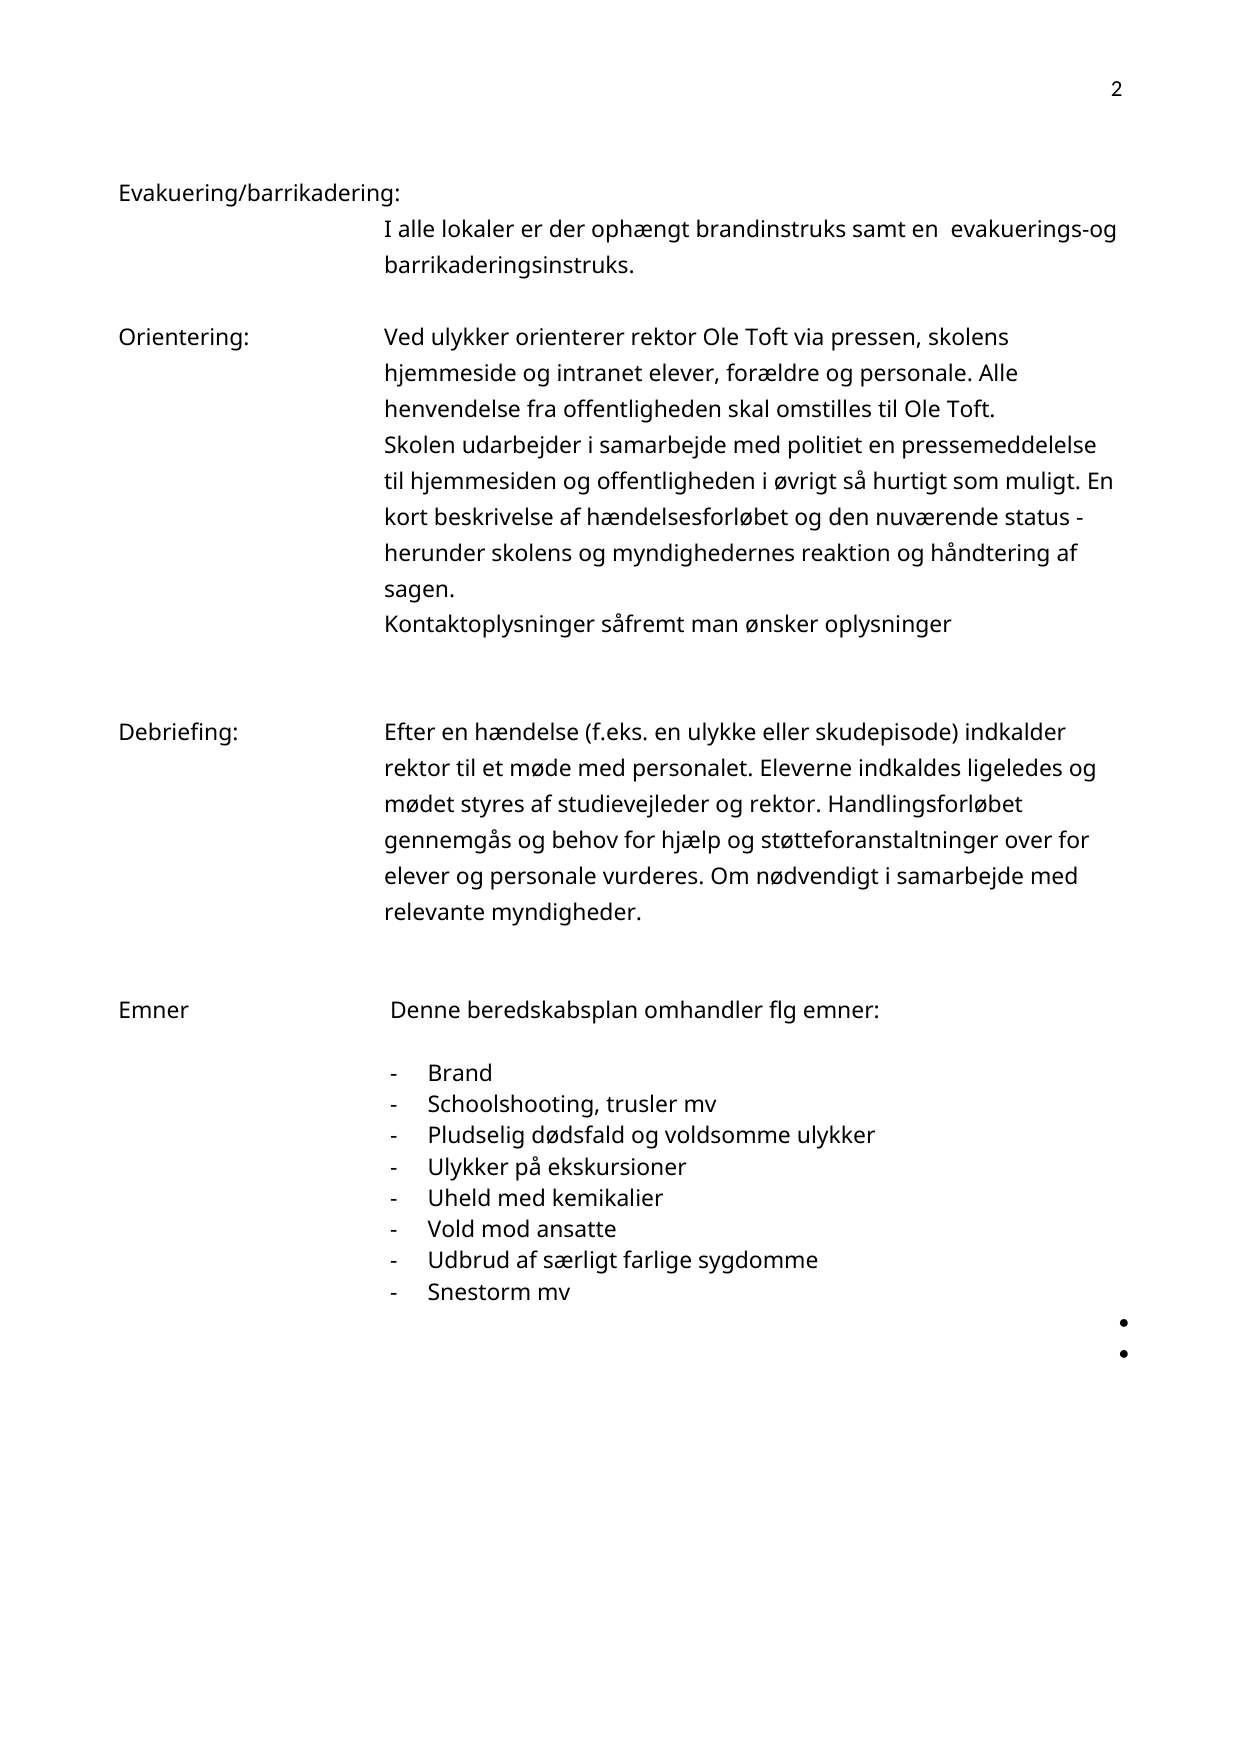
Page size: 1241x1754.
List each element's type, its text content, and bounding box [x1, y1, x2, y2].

text Kontaktoplysninger såfremt man ønsker oplysninger [384, 608, 1122, 640]
list Schoolshooting, trusler mv [390, 1088, 1122, 1119]
list Ulykker på ekskursioner [390, 1151, 1122, 1182]
list Pludselig dødsfald og voldsomme ulykker [390, 1119, 1122, 1151]
text Skolen udarbejder i samarbejde med politiet en pressemeddelelse til hjemmesiden og offentligheden i øvrigt så hurtigt som muligt. En kort beskrivelse af hændelsesforløbet og den nuværende status - herunder skolens og myndighedernes reaktion og håndtering af sagen. [384, 429, 1122, 604]
text Evakuering/barrikadering: [118, 177, 1122, 208]
text Emner Denne beredskabsplan omhandler flg emner: [118, 994, 1122, 1026]
list Udbrud af særligt farlige sygdomme [390, 1244, 1122, 1276]
text Orientering: Ved ulykker orienterer rektor Ole Toft via pressen, skolens hjemmeside og intranet elever, forældre og personale. Alle henvendelse fra offentligheden skal omstilles til Ole Toft. [118, 321, 1122, 424]
text I alle lokaler er der ophængt brandinstruks samt en evakuerings-og barrikaderingsinstruks. [46, 213, 1122, 280]
text Debriefing: Efter en hændelse (f.eks. en ulykke eller skudepisode) indkalder rektor til et møde med personalet. Eleverne indkaldes ligeledes og mødet styres af studievejleder og rektor. Handlingsforløbet gennemgås og behov for hjælp og støtteforanstaltninger over for elever og personale vurderes. Om nødvendigt i samarbejde med relevante myndigheder. [118, 716, 1122, 927]
list Uheld med kemikalier [390, 1182, 1122, 1213]
list Vold mod ansatte [390, 1213, 1122, 1244]
list Brand [390, 1057, 1122, 1088]
list Snestorm mv [390, 1276, 1122, 1307]
